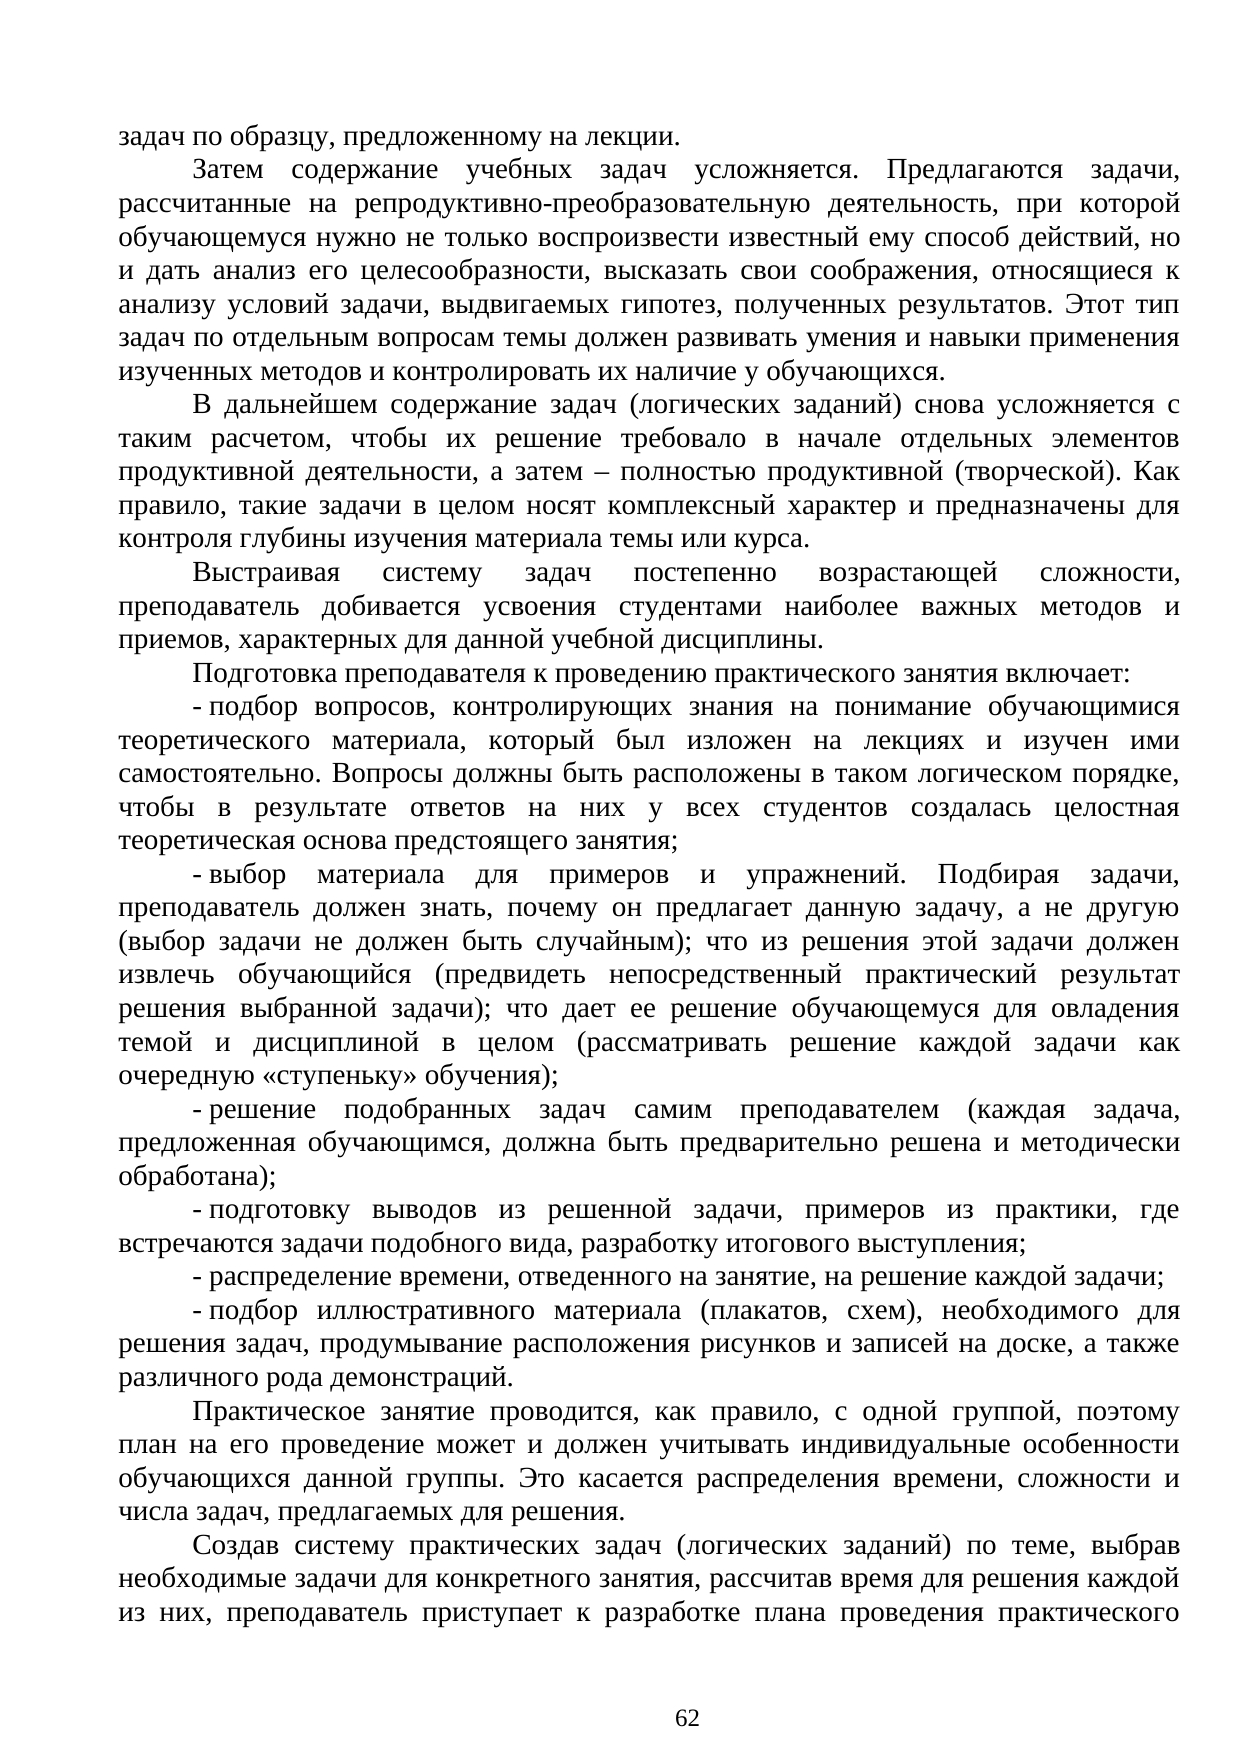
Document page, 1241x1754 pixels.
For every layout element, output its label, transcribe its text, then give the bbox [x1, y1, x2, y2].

text Выстраивая систему задач постепенно возрастающей сложности, преподаватель добивается усвоения студентами наиболее важных методов и приемов, характерных для данной учебной дисциплины. [118, 554, 1181, 655]
text В дальнейшем содержание задач (логических заданий) снова усложняется с таким расчетом, чтобы их решение требовало в начале отдельных элементов продуктивной деятельности, а затем – полностью продуктивной (творческой). Как правило, такие задачи в целом носят комплексный характер и предназначены для контроля глубины изучения материала темы или курса. [118, 386, 1181, 554]
text - выбор материала для примеров и упражнений. Подбирая задачи, преподаватель должен знать, почему он предлагает данную задачу, а не другую (выбор задачи не должен быть случайным); что из решения этой задачи должен извлечь обучающийся (предвидеть непосредственный практический результат решения выбранной задачи); что дает ее решение обучающемуся для овладения темой и дисциплиной в целом (рассматривать решение каждой задачи как очередную «ступеньку» обучения); [118, 856, 1181, 1091]
text - распределение времени, отведенного на занятие, на решение каждой задачи; [118, 1258, 1181, 1292]
text Подготовка преподавателя к проведению практического занятия включает: [118, 655, 1181, 688]
text Затем содержание учебных задач усложняется. Предлагаются задачи, рассчитанные на репродуктивно-преобразовательную деятельность, при которой обучающемуся нужно не только воспроизвести известный ему способ действий, но и дать анализ его целесообразности, высказать свои соображения, относящиеся к анализу условий задачи, выдвигаемых гипотез, полученных результатов. Этот тип задач по отдельным вопросам темы должен развивать умения и навыки применения изученных методов и контролировать их наличие у обучающихся. [118, 152, 1181, 386]
text - решение подобранных задач самим преподавателем (каждая задача, предложенная обучающимся, должна быть предварительно решена и методически обработана); [118, 1091, 1181, 1191]
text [118, 1527, 1181, 1627]
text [118, 118, 1181, 152]
text - подбор вопросов, контролирующих знания на понимание обучающимися теоретического материала, который был изложен на лекциях и изучен ими самостоятельно. Вопросы должны быть расположены в таком логическом порядке, чтобы в результате ответов на них у всех студентов создалась целостная теоретическая основа предстоящего занятия; [118, 688, 1181, 856]
text - подбор иллюстративного материала (плакатов, схем), необходимого для решения задач, продумывание расположения рисунков и записей на доске, а также различного рода демонстраций. [118, 1292, 1181, 1393]
text Практическое занятие проводится, как правило, с одной группой, поэтому план на его проведение может и должен учитывать индивидуальные особенности обучающихся данной группы. Это касается распределения времени, сложности и числа задач, предлагаемых для решения. [118, 1393, 1181, 1527]
text - подготовку выводов из решенной задачи, примеров из практики, где встречаются задачи подобного вида, разработку итогового выступления; [118, 1191, 1181, 1258]
